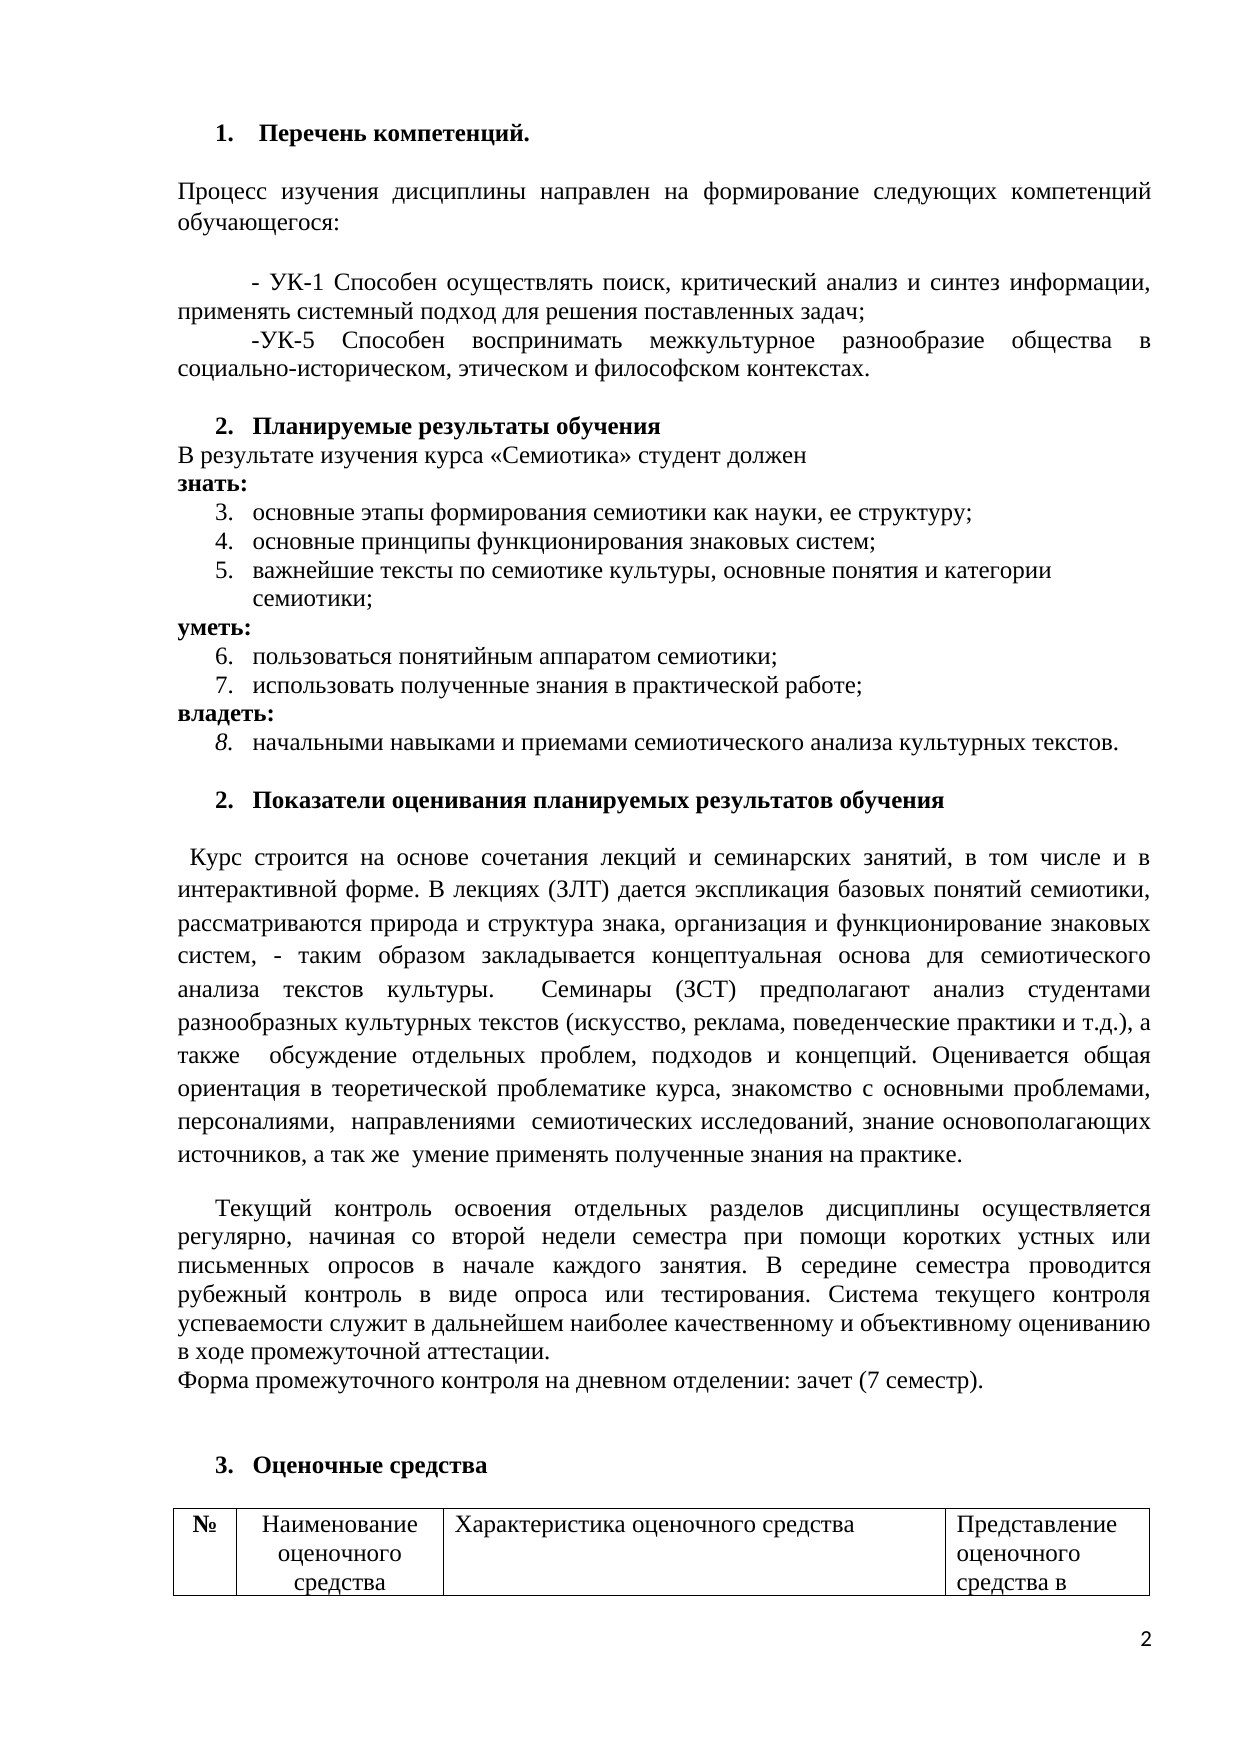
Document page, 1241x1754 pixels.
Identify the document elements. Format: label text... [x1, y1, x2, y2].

list Оценочные средства [215, 1451, 1152, 1479]
text владеть: [177, 698, 1152, 727]
text знать: [177, 468, 1152, 497]
text Форма промежуточного контроля на дневном отделении: зачет (7 семестр). [177, 1365, 1152, 1394]
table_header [444, 1509, 945, 1595]
text Курс строится на основе сочетания лекций и семинарских занятий, в том числе и в интерактивной форме. В лекциях (ЗЛТ) дается экспликация базовых понятий семиотики, рассматриваются природа и структура знака, организация и функционирование знаковых систем, - таким образом закладывается концептуальная основа для семиотического анализа текстов культуры. Семинары (ЗСТ) предполагают анализ студентами разнообразных культурных текстов (искусство, реклама, поведенческие практики и т.д.), а также обсуждение отдельных проблем, подходов и концепций. Оценивается общая ориентация в теоретической проблематике курса, знакомство с основными проблемами, персоналиями, направлениями семиотических исследований, знание основополагающих источников, а так же умение применять полученные знания на практике. [177, 842, 1152, 1167]
list начальными навыками и приемами семиотического анализа культурных текстов. [215, 727, 1152, 756]
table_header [237, 1509, 443, 1595]
list использовать полученные знания в практической работе; [215, 670, 1152, 698]
text Текущий контроль освоения отдельных разделов дисциплины осуществляется регулярно, начиная со второй недели семестра при помощи коротких устных или письменных опросов в начале каждого занятия. В середине семестра проводится рубежный контроль в виде опроса или тестирования. Система текущего контроля успеваемости служит в дальнейшем наиболее качественному и объективному оцениванию в ходе промежуточной аттестации. [177, 1193, 1152, 1365]
list Планируемые результаты обучения [215, 411, 1152, 440]
text - УК-1 Способен осуществлять поиск, критический анализ и синтез информации, применять системный подход для решения поставленных задач; [177, 267, 1152, 325]
text В результате изучения курса «Семиотика» студент должен [177, 440, 1152, 468]
list пользоваться понятийным аппаратом семиотики; [215, 641, 1152, 670]
list важнейшие тексты по семиотике культуры, основные понятия и категории семиотики; [215, 555, 1152, 612]
list основные принципы функционирования знаковых систем; [215, 526, 1152, 555]
text -УК-5 Способен воспринимать межкультурное разнообразие общества в социально-историческом, этическом и философском контекстах. [177, 325, 1152, 382]
text уметь: [177, 612, 1152, 641]
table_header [946, 1509, 1149, 1595]
list основные этапы формирования семиотики как науки, ее структуру; [215, 497, 1152, 526]
list Показатели оценивания планируемых результатов обучения [215, 785, 1152, 813]
list Перечень компетенций. [215, 118, 1152, 147]
table_header № [174, 1509, 236, 1595]
text Процесс изучения дисциплины направлен на формирование следующих компетенций обучающегося: [177, 176, 1152, 236]
